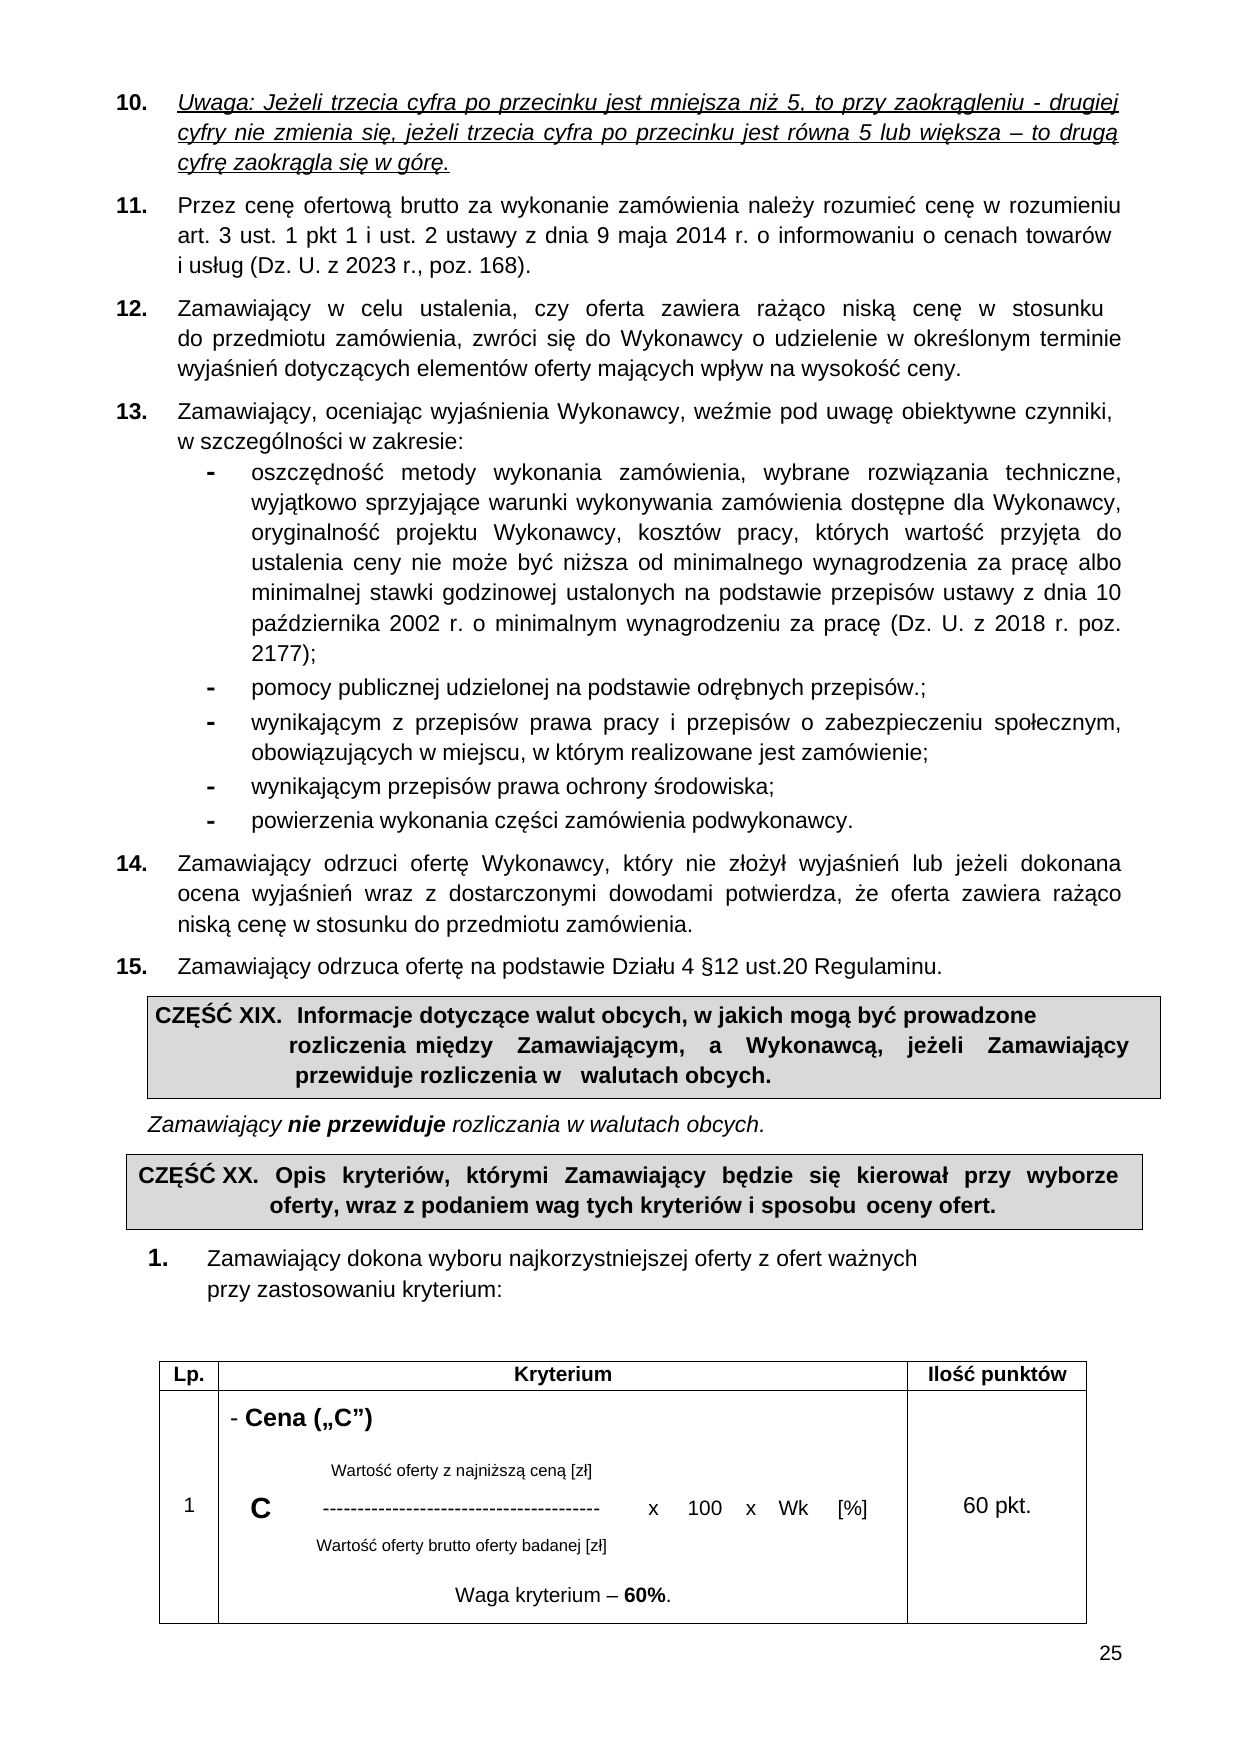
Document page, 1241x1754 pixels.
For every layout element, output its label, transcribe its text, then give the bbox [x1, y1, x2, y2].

list Zamawiający, oceniając wyjaśnienia Wykonawcy, weźmie pod uwagę obiektywne czynniki, w szczególności w zakresie: [148, 398, 1122, 454]
table_header CZĘŚĆ XIX. Informacje dotyczące walut obcych, w jakich mogą być prowadzone rozliczenia między Zamawiającym, a Wykonawcą, jeżeli Zamawiający przewiduje rozliczenia w walutach obcych. [148, 997, 1160, 1098]
list Zamawiający odrzuci ofertę Wykonawcy, który nie złożył wyjaśnień lub jeżeli dokonana ocena wyjaśnień wraz z dostarczonymi dowodami potwierdza, że oferta zawiera rażąco niską cenę w stosunku do przedmiotu zamówienia. [148, 850, 1122, 937]
table_cell 1 [160, 1391, 218, 1623]
list Uwaga: Jeżeli trzecia cyfra po przecinku jest mniejsza niż 5, to przy zaokrągleniu - drugiej cyfry nie zmienia się, jeżeli trzecia cyfra po przecinku jest równa 5 lub większa – to drugą cyfrę zaokrągla się w górę. [148, 89, 1122, 175]
list Zamawiający w celu ustalenia, czy oferta zawiera rażąco niską cenę w stosunku do przedmiotu zamówienia, zwróci się do Wykonawcy o udzielenie w określonym terminie wyjaśnień dotyczących elementów oferty mających wpływ na wysokość ceny. [148, 295, 1122, 382]
list Zamawiający odrzuca ofertę na podstawie Działu 4 §12 ust.20 Regulaminu. [148, 953, 1122, 979]
text Zamawiający nie przewiduje rozliczania w walutach obcych. [148, 1111, 1122, 1138]
table_header Kryterium [219, 1362, 907, 1389]
list powierzenia wykonania części zamówienia podwykonawcy. [207, 807, 1122, 834]
list wynikającym przepisów prawa ochrony środowiska; [207, 773, 1122, 799]
table_header CZĘŚĆ XX. Opis kryteriów, którymi Zamawiający będzie się kierował przy wyborze oferty, wraz z podaniem wag tych kryteriów i sposobu oceny ofert. [127, 1155, 1142, 1229]
list Przez cenę ofertową brutto za wykonanie zamówienia należy rozumieć cenę w rozumieniu art. 3 ust. 1 pkt 1 i ust. 2 ustawy z dnia 9 maja 2014 r. o informowaniu o cenach towarów i usług (Dz. U. z 2023 r., poz. 168). [148, 192, 1122, 278]
table_header Ilość punktów [908, 1362, 1086, 1389]
list oszczędność metody wykonania zamówienia, wybrane rozwiązania techniczne, wyjątkowo sprzyjające warunki wykonywania zamówienia dostępne dla Wykonawcy, oryginalność projektu Wykonawcy, kosztów pracy, których wartość przyjęta do ustalenia ceny nie może być niższa od minimalnego wynagrodzenia za pracę albo minimalnej stawki godzinowej ustalonych na podstawie przepisów ustawy z dnia 10 października 2002 r. o minimalnym wynagrodzeniu za pracę (Dz. U. z 2018 r. poz. 2177); [207, 458, 1122, 666]
list Zamawiający dokona wyboru najkorzystniejszej oferty z ofert ważnych [148, 1243, 1122, 1271]
table_cell 60 pkt. [908, 1391, 1086, 1623]
text przy zastosowaniu kryterium: [162, 1276, 1122, 1302]
list pomocy publicznej udzielonej na podstawie odrębnych przepisów.; [207, 674, 1122, 700]
table_header Lp. [160, 1362, 218, 1389]
list wynikającym z przepisów prawa pracy i przepisów o zabezpieczeniu społecznym, obowiązujących w miejscu, w którym realizowane jest zamówienie; [207, 708, 1122, 765]
table_cell - Cena („C”) Waga kryterium – 60%. [219, 1391, 907, 1623]
